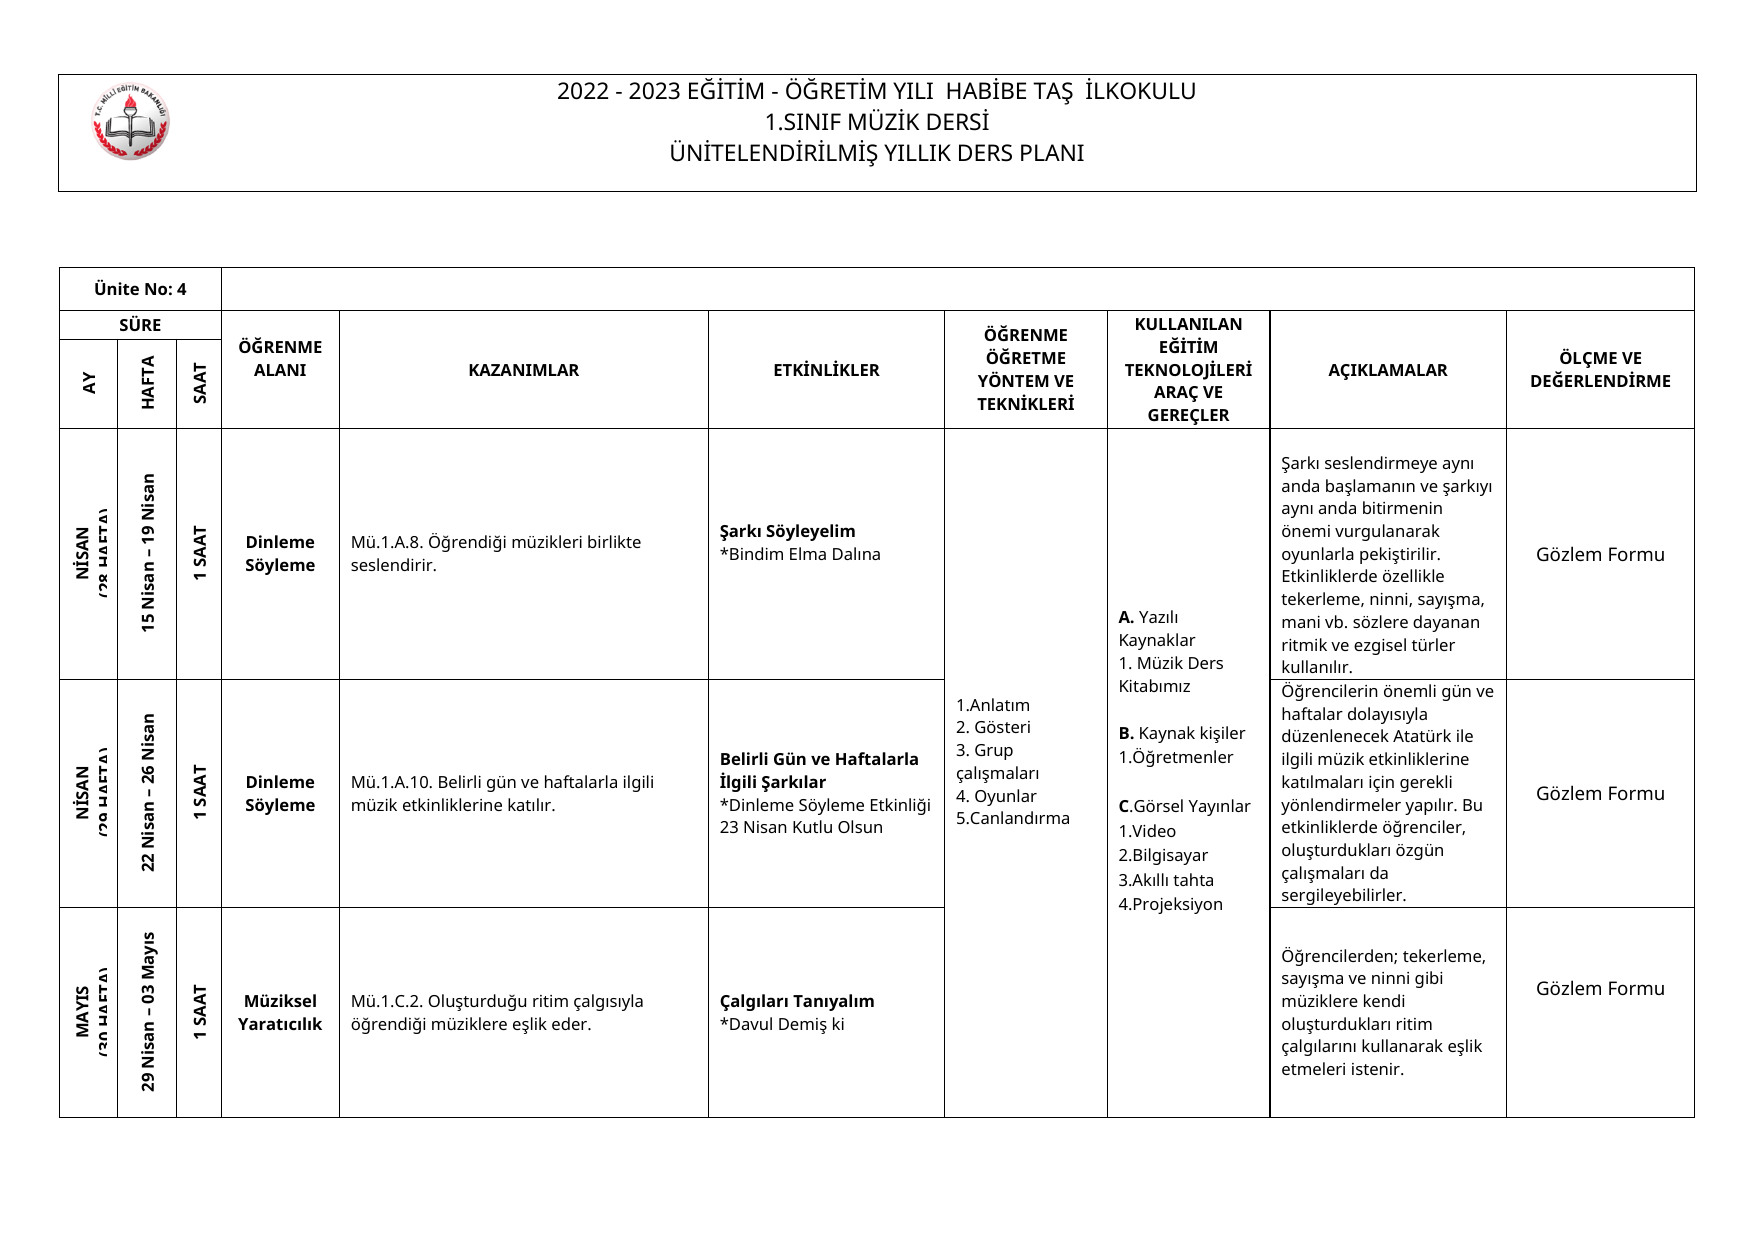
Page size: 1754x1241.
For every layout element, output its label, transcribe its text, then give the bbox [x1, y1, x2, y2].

table_cell AÇIKLAMALAR [1271, 311, 1506, 428]
table_cell Müziksel Yaratıcılık [222, 908, 339, 1117]
table_cell Şarkı seslendirmeye aynı anda başlamanın ve şarkıyı aynı anda bitirmenin önemi vurgulanarak oyunlarla pekiştirilir. Etkinliklerde özellikle tekerleme, ninni, sayışma, mani vb. sözlere dayanan ritmik ve ezgisel türler kullanılır. [1271, 429, 1506, 679]
table_cell AY [60, 340, 117, 428]
table_cell Gözlem Formu [1507, 680, 1694, 907]
table_cell 1 SAAT [177, 680, 221, 907]
table_cell ÖLÇME VE DEĞERLENDİRME [1507, 311, 1694, 428]
table_cell ETKİNLİKLER [709, 311, 944, 428]
table_cell KULLANILAN EĞİTİM TEKNOLOJİLERİ ARAÇ VE GEREÇLER [1108, 311, 1269, 428]
table_cell Öğrencilerden; tekerleme, sayışma ve ninni gibi müziklere kendi oluşturdukları ritim çalgılarını kullanarak eşlik etmeleri istenir. [1271, 908, 1506, 1117]
picture [85, 77, 175, 167]
table_cell Gözlem Formu [1507, 908, 1694, 1117]
table_cell NİSAN (28.HAFTA) [60, 429, 117, 679]
table_cell ÖĞRENME ÖĞRETME YÖNTEM VE TEKNİKLERİ [945, 311, 1107, 428]
table_cell Mü.1.C.2. Oluşturduğu ritim çalgısıyla öğrendiği müziklere eşlik eder. [340, 908, 708, 1117]
table_cell 1.Anlatım 2. Gösteri 3. Grup çalışmaları 4. Oyunlar 5.Canlandırma [945, 429, 1107, 1117]
table_cell MAYIS (30.HAFTA) [60, 908, 117, 1117]
table_cell 29 Nisan – 03 Mayıs [118, 908, 176, 1117]
table_cell A. Yazılı Kaynaklar 1. Müzik Ders Kitabımız B. Kaynak kişiler 1.Öğretmenler C.Görsel Yayınlar 1.Video 2.Bilgisayar 3.Akıllı tahta 4.Projeksiyon [1108, 429, 1269, 1117]
table_cell 1 SAAT [177, 429, 221, 679]
table_cell HAFTA [118, 340, 176, 428]
table_cell 22 Nisan – 26 Nisan [118, 680, 176, 907]
table_cell Belirli Gün ve Haftalarla İlgili Şarkılar *Dinleme Söyleme Etkinliği 23 Nisan Kutlu Olsun [709, 680, 944, 907]
table_cell 1 SAAT [177, 908, 221, 1117]
table_header [222, 268, 1694, 310]
table_cell Çalgıları Tanıyalım *Davul Demiş ki [709, 908, 944, 1117]
table_cell Mü.1.A.8. Öğrendiği müzikleri birlikte seslendirir. [340, 429, 708, 679]
table_header Ünite No: 4 [60, 268, 221, 310]
table_cell Dinleme Söyleme [222, 429, 339, 679]
table_cell Öğrencilerin önemli gün ve haftalar dolayısıyla düzenlenecek Atatürk ile ilgili müzik etkinliklerine katılmaları için gerekli yönlendirmeler yapılır. Bu etkinliklerde öğrenciler, oluşturdukları özgün çalışmaları da sergileyebilirler. [1271, 680, 1506, 907]
table_cell Mü.1.A.10. Belirli gün ve haftalarla ilgili müzik etkinliklerine katılır. [340, 680, 708, 907]
table_cell 15 Nisan – 19 Nisan [118, 429, 176, 679]
table_cell Dinleme Söyleme [222, 680, 339, 907]
table_cell SÜRE [60, 311, 221, 338]
table_cell NİSAN (29.HAFTA) [60, 680, 117, 907]
table_cell Gözlem Formu [1507, 429, 1694, 679]
table_cell Şarkı Söyleyelim *Bindim Elma Dalına [709, 429, 944, 679]
table_cell KAZANIMLAR [340, 311, 708, 428]
table_cell SAAT [177, 340, 221, 428]
table_cell ÖĞRENME ALANI [222, 311, 339, 428]
